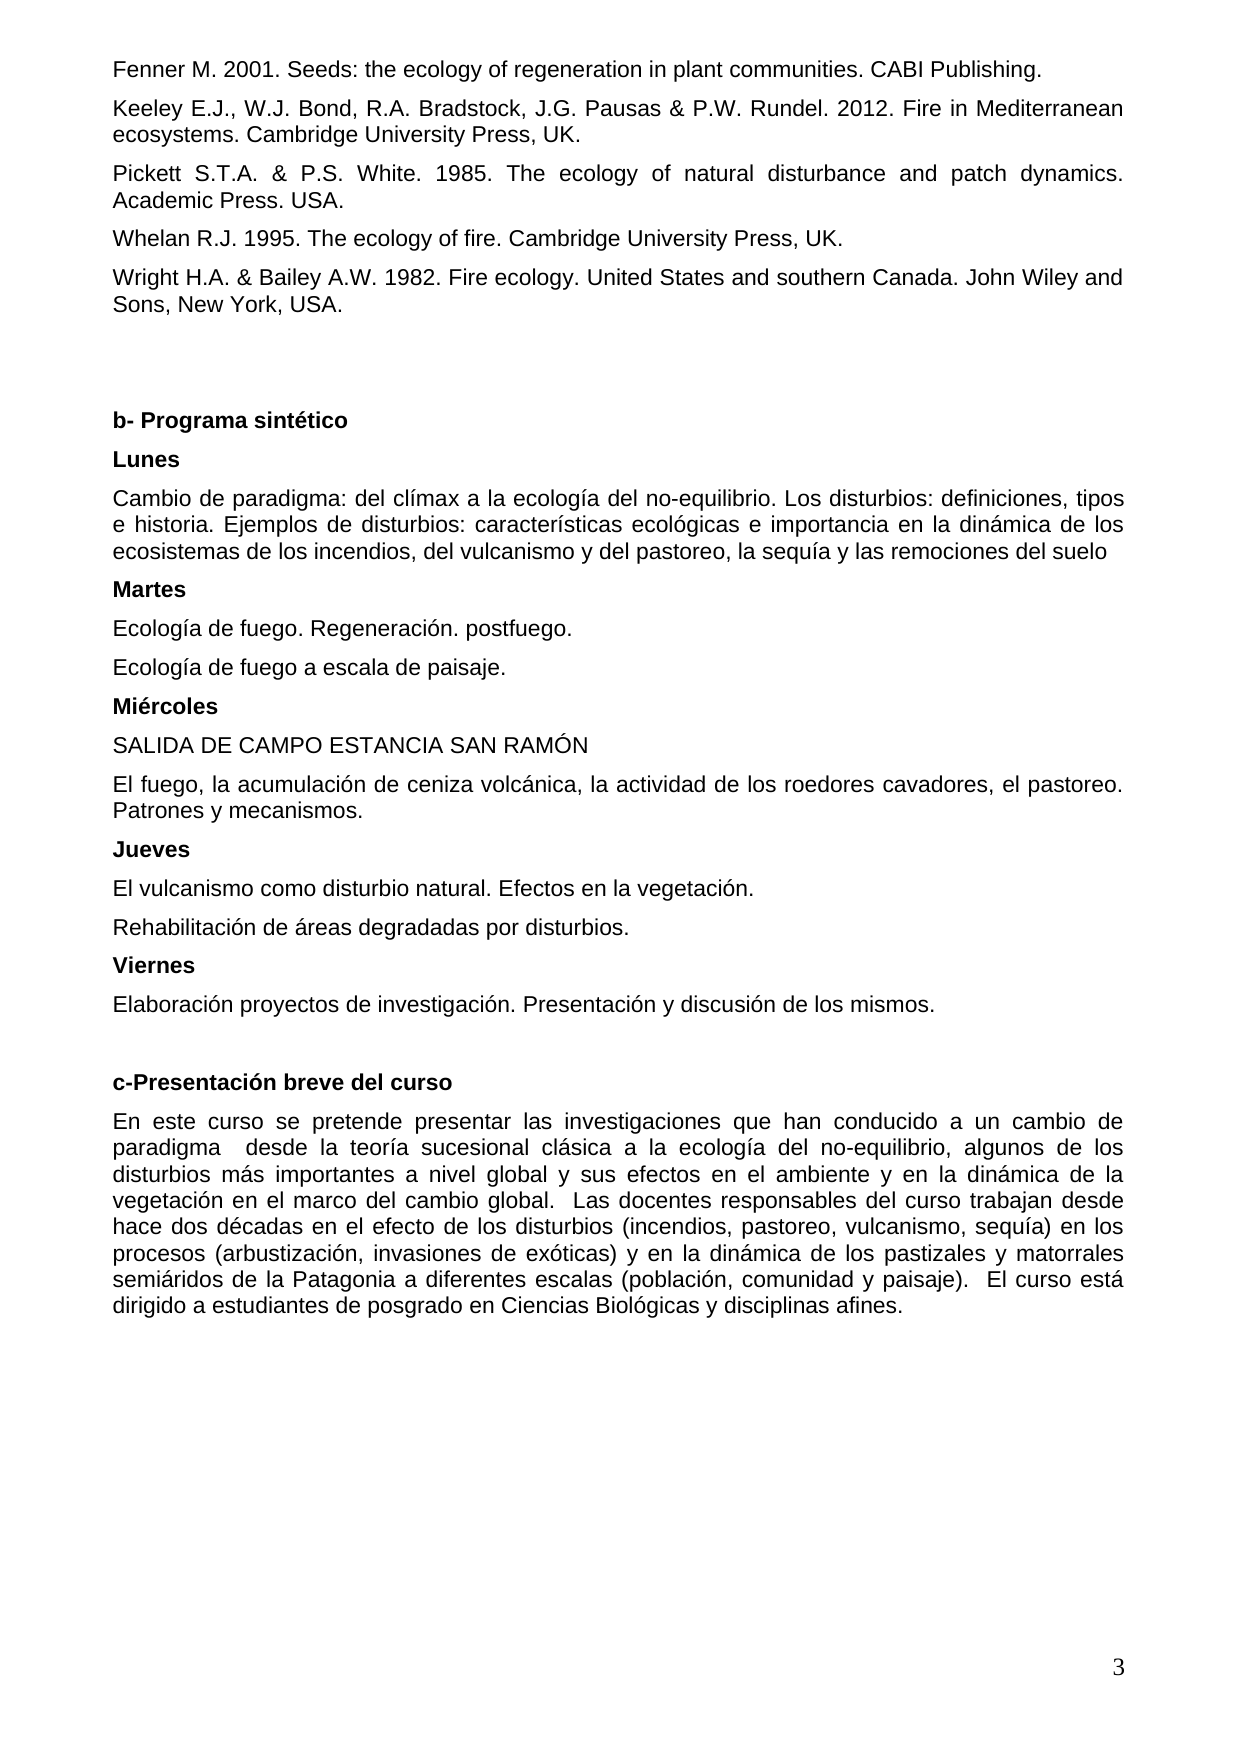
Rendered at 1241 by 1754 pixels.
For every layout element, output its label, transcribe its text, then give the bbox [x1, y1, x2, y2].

text Jueves [112, 836, 1125, 862]
text Ecología de fuego. Regeneración. postfuego. [112, 615, 1125, 642]
text SALIDA DE CAMPO ESTANCIA SAN RAMÓN [112, 732, 1125, 758]
text Rehabilitación de áreas degradadas por disturbios. [112, 914, 1125, 940]
text c-Presentación breve del curso [112, 1069, 1125, 1095]
text Miércoles [112, 693, 1125, 719]
text Lunes [112, 446, 1125, 472]
text Viernes [112, 952, 1125, 979]
text El fuego, la acumulación de ceniza volcánica, la actividad de los roedores cavadores, el pastoreo. Patrones y mecanismos. [112, 771, 1125, 823]
text Fenner M. 2001. Seeds: the ecology of regeneration in plant communities. CABI Publishing. [112, 56, 1125, 82]
text En este curso se pretende presentar las investigaciones que han conducido a un cambio de paradigma desde la teoría sucesional clásica a la ecología del no-equilibrio, algunos de los disturbios más importantes a nivel global y sus efectos en el ambiente y en la dinámica de la vegetación en el marco del cambio global. Las docentes responsables del curso trabajan desde hace dos décadas en el efecto de los disturbios (incendios, pastoreo, vulcanismo, sequía) en los procesos (arbustización, invasiones de exóticas) y en la dinámica de los pastizales y matorrales semiáridos de la Patagonia a diferentes escalas (población, comunidad y paisaje). El curso está dirigido a estudiantes de posgrado en Ciencias Biológicas y disciplinas afines. [112, 1108, 1125, 1319]
text Whelan R.J. 1995. The ecology of fire. Cambridge University Press, UK. [112, 225, 1125, 252]
text El vulcanismo como disturbio natural. Efectos en la vegetación. [112, 875, 1125, 901]
text Pickett S.T.A. & P.S. White. 1985. The ecology of natural disturbance and patch dynamics. Academic Press. USA. [112, 160, 1125, 213]
text b- Programa sintético [112, 407, 1125, 433]
text Keeley E.J., W.J. Bond, R.A. Bradstock, J.G. Pausas & P.W. Rundel. 2012. Fire in Mediterranean ecosystems. Cambridge University Press, UK. [112, 95, 1125, 148]
text Martes [112, 576, 1125, 603]
text Elaboración proyectos de investigación. Presentación y discusión de los mismos. [112, 991, 1125, 1018]
text Cambio de paradigma: del clímax a la ecología del no-equilibrio. Los disturbios: definiciones, tipos e historia. Ejemplos de disturbios: características ecológicas e importancia en la dinámica de los ecosistemas de los incendios, del vulcanismo y del pastoreo, la sequía y las remociones del suelo [112, 485, 1125, 564]
text Wright H.A. & Bailey A.W. 1982. Fire ecology. United States and southern Canada. John Wiley and Sons, New York, USA. [112, 264, 1125, 317]
text Ecología de fuego a escala de paisaje. [112, 654, 1125, 681]
